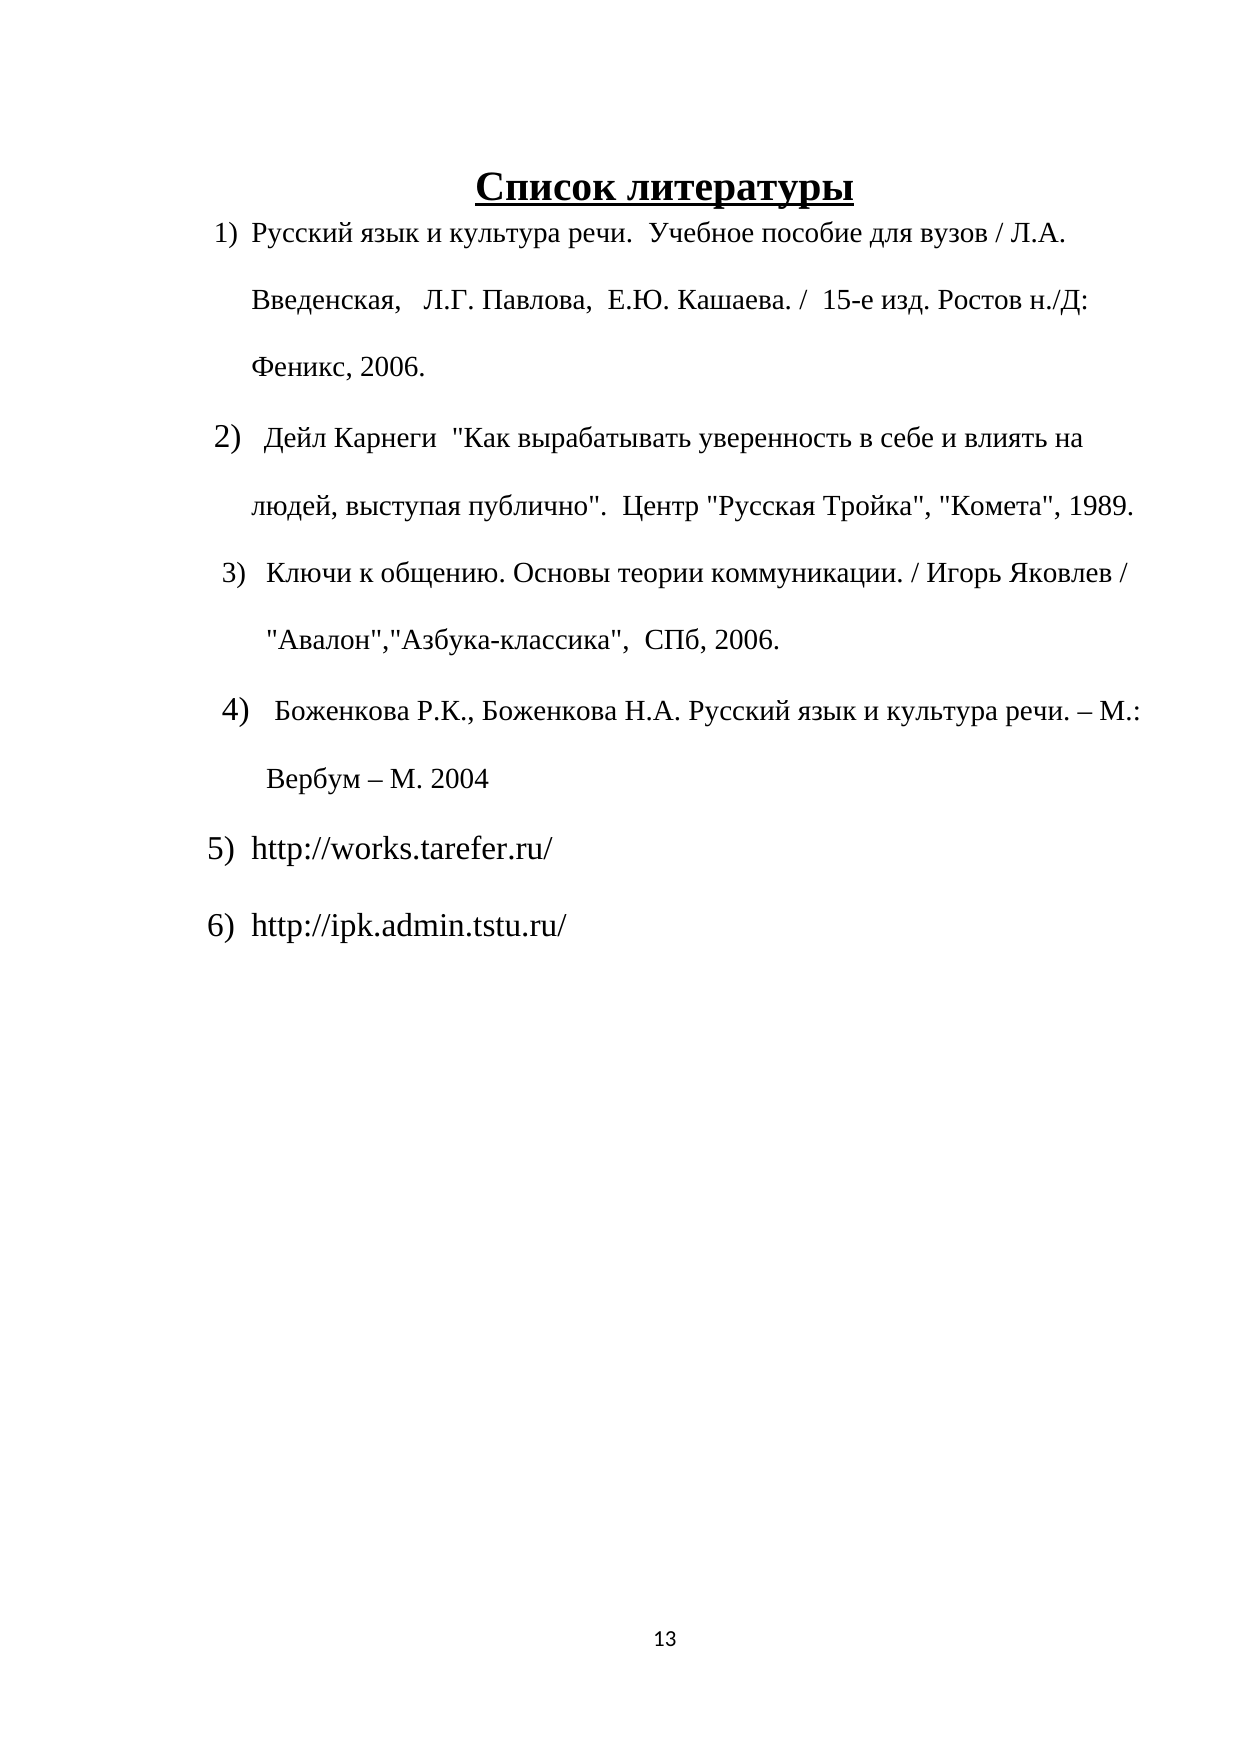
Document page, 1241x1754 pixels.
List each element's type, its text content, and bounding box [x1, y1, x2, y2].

list http://ipk.admin.tstu.ru/ [207, 930, 1152, 969]
list http://works.tarefer.ru/ [207, 848, 1152, 887]
list Боженкова Р.К., Боженкова Н.А. Русский язык и культура речи. – М.: Вербум – М. 2004 [222, 704, 1152, 810]
text Список литературы [177, 162, 1152, 210]
list Русский язык и культура речи. Учебное пособие для вузов / Л.А. Введенская, Л.Г. Павлова, Е.Ю. Кашаева. / 15-е изд. Ростов н./Д: Феникс, 2006. [213, 215, 1152, 382]
list Ключи к общению. Основы теории коммуникации. / Игорь Яковлев / "Авалон","Азбука-классика", СПб, 2006. [222, 565, 1152, 666]
list Дейл Карнеги "Как вырабатывать уверенность в себе и влиять на людей, выступая публично". Центр "Русская Тройка", "Комета", 1989. [213, 421, 1152, 527]
